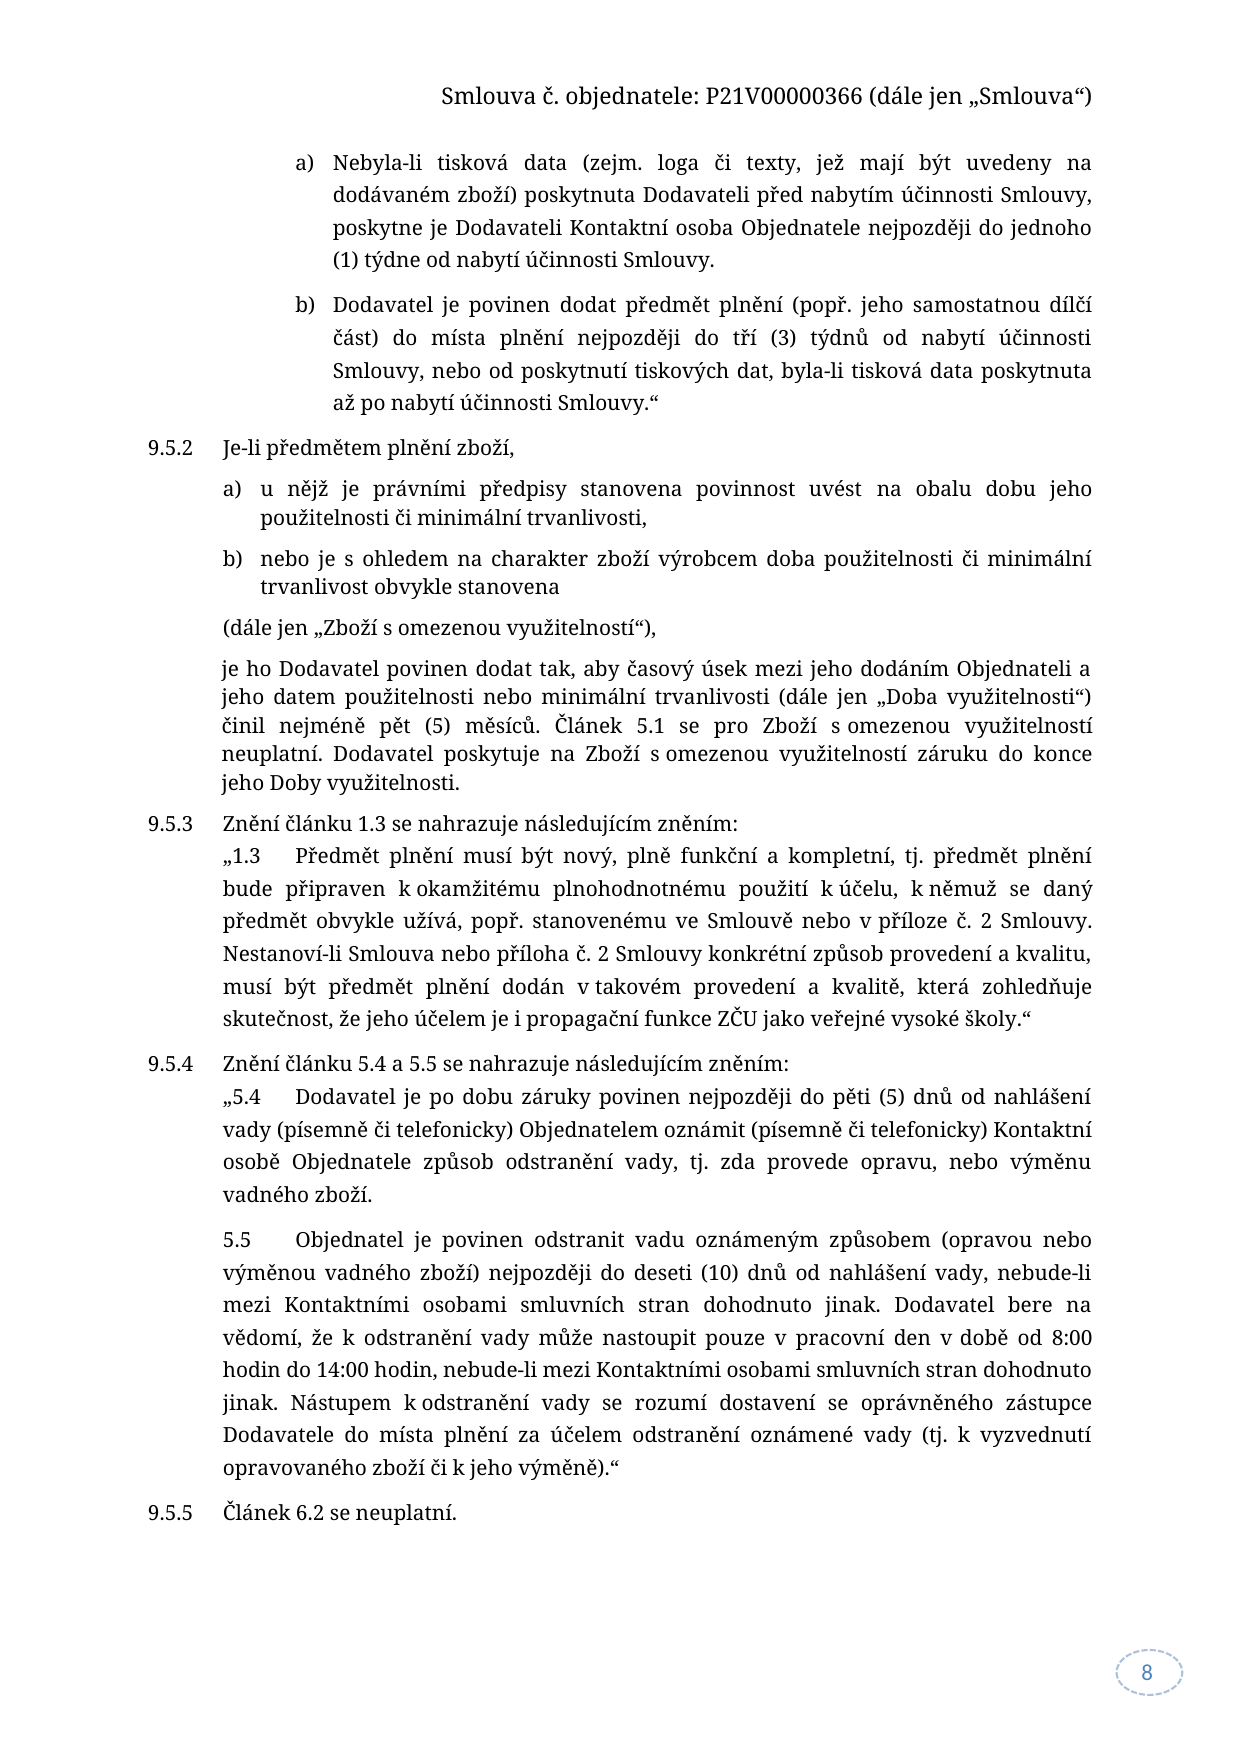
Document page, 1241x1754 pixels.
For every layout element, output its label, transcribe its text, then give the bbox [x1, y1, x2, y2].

list „5.4 Dodavatel je po dobu záruky povinen nejpozději do pěti (5) dnů od nahlášení vady (písemně či telefonicky) Objednatelem oznámit (písemně či telefonicky) Kontaktní osobě Objednatele způsob odstranění vady, tj. zda provede opravu, nebo výměnu vadného zboží. [223, 1082, 1093, 1208]
list Dodavatel je povinen dodat předmět plnění (popř. jeho samostatnou dílčí část) do místa plnění nejpozději do tří (3) týdnů od nabytí účinnosti Smlouvy, nebo od poskytnutí tiskových dat, byla-li tisková data poskytnuta až po nabytí účinnosti Smlouvy.“ [295, 291, 1093, 417]
text (dále jen „Zboží s omezenou využitelností“), [223, 613, 1093, 642]
list Nebyla-li tisková data (zejm. loga či texty, jež mají být uvedeny na dodávaném zboží) poskytnuta Dodavateli před nabytím účinnosti Smlouvy, poskytne je Dodavateli Kontaktní osoba Objednatele nejpozději do jednoho (1) týdne od nabytí účinnosti Smlouvy. [295, 148, 1093, 274]
list Znění článku 1.3 se nahrazuje následujícím zněním: [148, 809, 1093, 837]
list Článek 6.2 se neuplatní. [148, 1498, 1093, 1527]
list Znění článku 5.4 a 5.5 se nahrazuje následujícím zněním: [148, 1049, 1093, 1078]
text je ho Dodavatel povinen dodat tak, aby časový úsek mezi jeho dodáním Objednateli a jeho datem použitelnosti nebo minimální trvanlivosti (dále jen „Doba využitelnosti“) činil nejméně pět (5) měsíců. Článek 5.1 se pro Zboží s omezenou využitelností neuplatní. Dodavatel poskytuje na Zboží s omezenou využitelností záruku do konce jeho Doby využitelnosti. [221, 654, 1093, 796]
list „1.3 Předmět plnění musí být nový, plně funkční a kompletní, tj. předmět plnění bude připraven k okamžitému plnohodnotnému použití k účelu, k němuž se daný předmět obvykle užívá, popř. stanovenému ve Smlouvě nebo v příloze č. 2 Smlouvy. Nestanoví-li Smlouva nebo příloha č. 2 Smlouvy konkrétní způsob provedení a kvalitu, musí být předmět plnění dodán v takovém provedení a kvalitě, která zohledňuje skutečnost, že jeho účelem je i propagační funkce ZČU jako veřejné vysoké školy.“ [223, 841, 1093, 1033]
list 5.5 Objednatel je povinen odstranit vadu oznámeným způsobem (opravou nebo výměnou vadného zboží) nejpozději do deseti (10) dnů od nahlášení vady, nebude-li mezi Kontaktními osobami smluvních stran dohodnuto jinak. Dodavatel bere na vědomí, že k odstranění vady může nastoupit pouze v pracovní den v době od 8:00 hodin do 14:00 hodin, nebude-li mezi Kontaktními osobami smluvních stran dohodnuto jinak. Nástupem k odstranění vady se rozumí dostavení se oprávněného zástupce Dodavatele do místa plnění za účelem odstranění oznámené vady (tj. k vyzvednutí opravovaného zboží či k jeho výměně).“ [223, 1225, 1093, 1482]
list nebo je s ohledem na charakter zboží výrobcem doba použitelnosti či minimální trvanlivost obvykle stanovena [223, 544, 1093, 601]
list Je-li předmětem plnění zboží, [148, 433, 1093, 462]
list u nějž je právními předpisy stanovena povinnost uvést na obalu dobu jeho použitelnosti či minimální trvanlivosti, [223, 474, 1093, 531]
